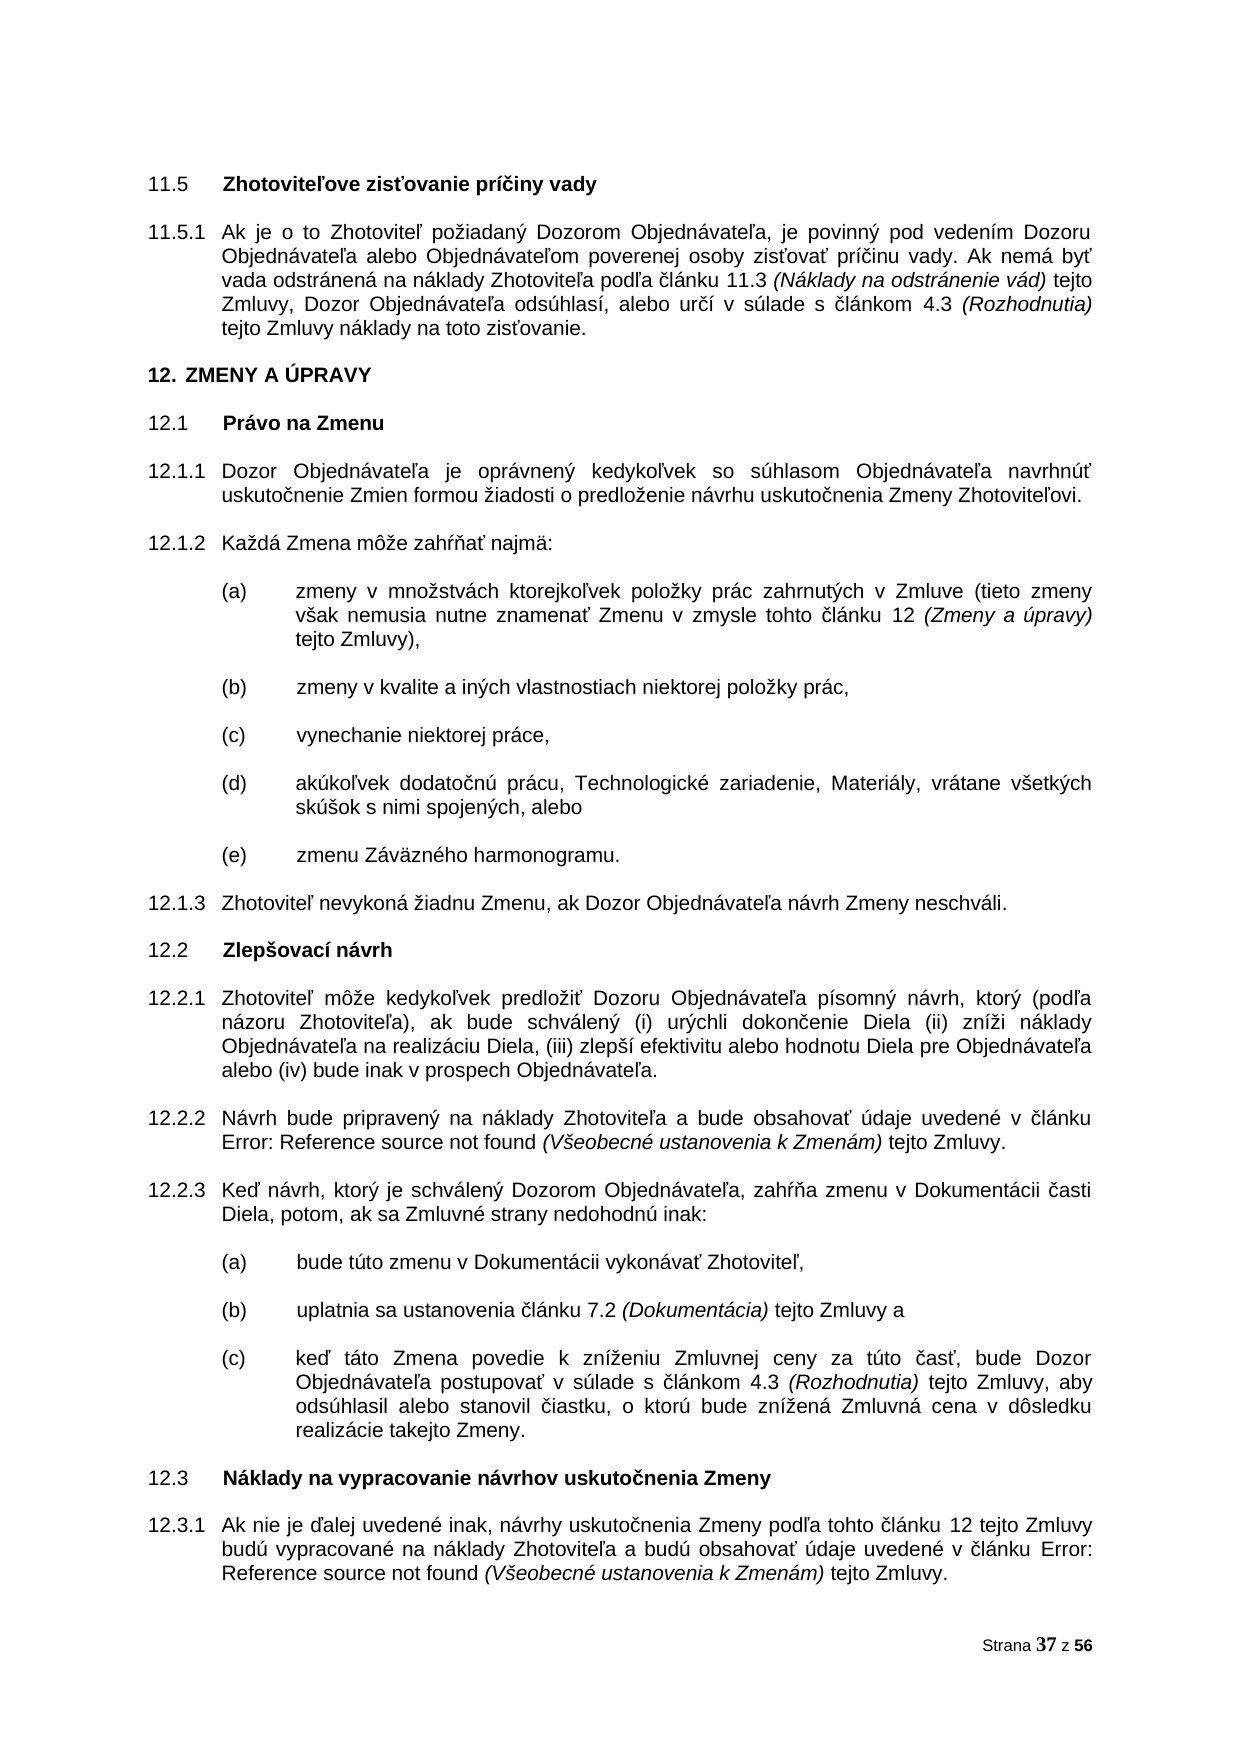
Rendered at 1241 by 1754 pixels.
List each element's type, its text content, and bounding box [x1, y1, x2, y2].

list uplatnia sa ustanovenia článku 7.2 (Dokumentácia) tejto Zmluvy a [221, 1298, 1093, 1322]
list Každá Zmena môže zahŕňať najmä: [148, 531, 1093, 555]
list zmenu Záväzného harmonogramu. [221, 842, 1093, 866]
list akúkoľvek dodatočnú prácu, Technologické zariadenie, Materiály, vrátane všetkých skúšok s nimi spojených, alebo [221, 771, 1093, 818]
list zmeny v množstvách ktorejkoľvek položky prác zahrnutých v Zmluve (tieto zmeny však nemusia nutne znamenať Zmenu v zmysle tohto článku 12 (Zmeny a úpravy) tejto Zmluvy), [221, 579, 1093, 651]
list Zhotoviteľ môže kedykoľvek predložiť Dozoru Objednávateľa písomný návrh, ktorý (podľa názoru Zhotoviteľa), ak bude schválený (i) urýchli dokončenie Diela (ii) zníži náklady Objednávateľa na realizáciu Diela, (iii) zlepší efektivitu alebo hodnotu Diela pre Objednávateľa alebo (iv) bude inak v prospech Objednávateľa. [148, 986, 1093, 1082]
list Zhotoviteľove zisťovanie príčiny vady [148, 172, 1093, 196]
list Keď návrh, ktorý je schválený Dozorom Objednávateľa, zahŕňa zmenu v Dokumentácii časti Diela, potom, ak sa Zmluvné strany nedohodnú inak: [148, 1178, 1093, 1226]
list Zhotoviteľ nevykoná žiadnu Zmenu, ak Dozor Objednávateľa návrh Zmeny neschváli. [148, 890, 1093, 914]
list keď táto Zmena povedie k zníženiu Zmluvnej ceny za túto časť, bude Dozor Objednávateľa postupovať v súlade s článkom 4.3 (Rozhodnutia) tejto Zmluvy, aby odsúhlasil alebo stanovil čiastku, o ktorú bude znížená Zmluvná cena v dôsledku realizácie takejto Zmeny. [221, 1346, 1093, 1441]
list vynechanie niektorej práce, [221, 723, 1093, 747]
list Dozor Objednávateľa je oprávnený kedykoľvek so súhlasom Objednávateľa navrhnúť uskutočnenie Zmien formou žiadosti o predloženie návrhu uskutočnenia Zmeny Zhotoviteľovi. [148, 459, 1093, 507]
list Zlepšovací návrh [148, 938, 1093, 962]
list ZMENY A ÚPRAVY [148, 363, 1093, 387]
list zmeny v kvalite a iných vlastnostiach niektorej položky prác, [221, 675, 1093, 699]
list Právo na Zmenu [148, 411, 1093, 435]
list bude túto zmenu v Dokumentácii vykonávať Zhotoviteľ, [221, 1250, 1093, 1274]
list Ak je o to Zhotoviteľ požiadaný Dozorom Objednávateľa, je povinný pod vedením Dozoru Objednávateľa alebo Objednávateľom poverenej osoby zisťovať príčinu vady. Ak nemá byť vada odstránená na náklady Zhotoviteľa podľa článku 11.3 (Náklady na odstránenie vád) tejto Zmluvy, Dozor Objednávateľa odsúhlasí, alebo určí v súlade s článkom 4.3 (Rozhodnutia) tejto Zmluvy náklady na toto zisťovanie. [148, 219, 1093, 339]
list Náklady na vypracovanie návrhov uskutočnenia Zmeny [148, 1465, 1093, 1489]
